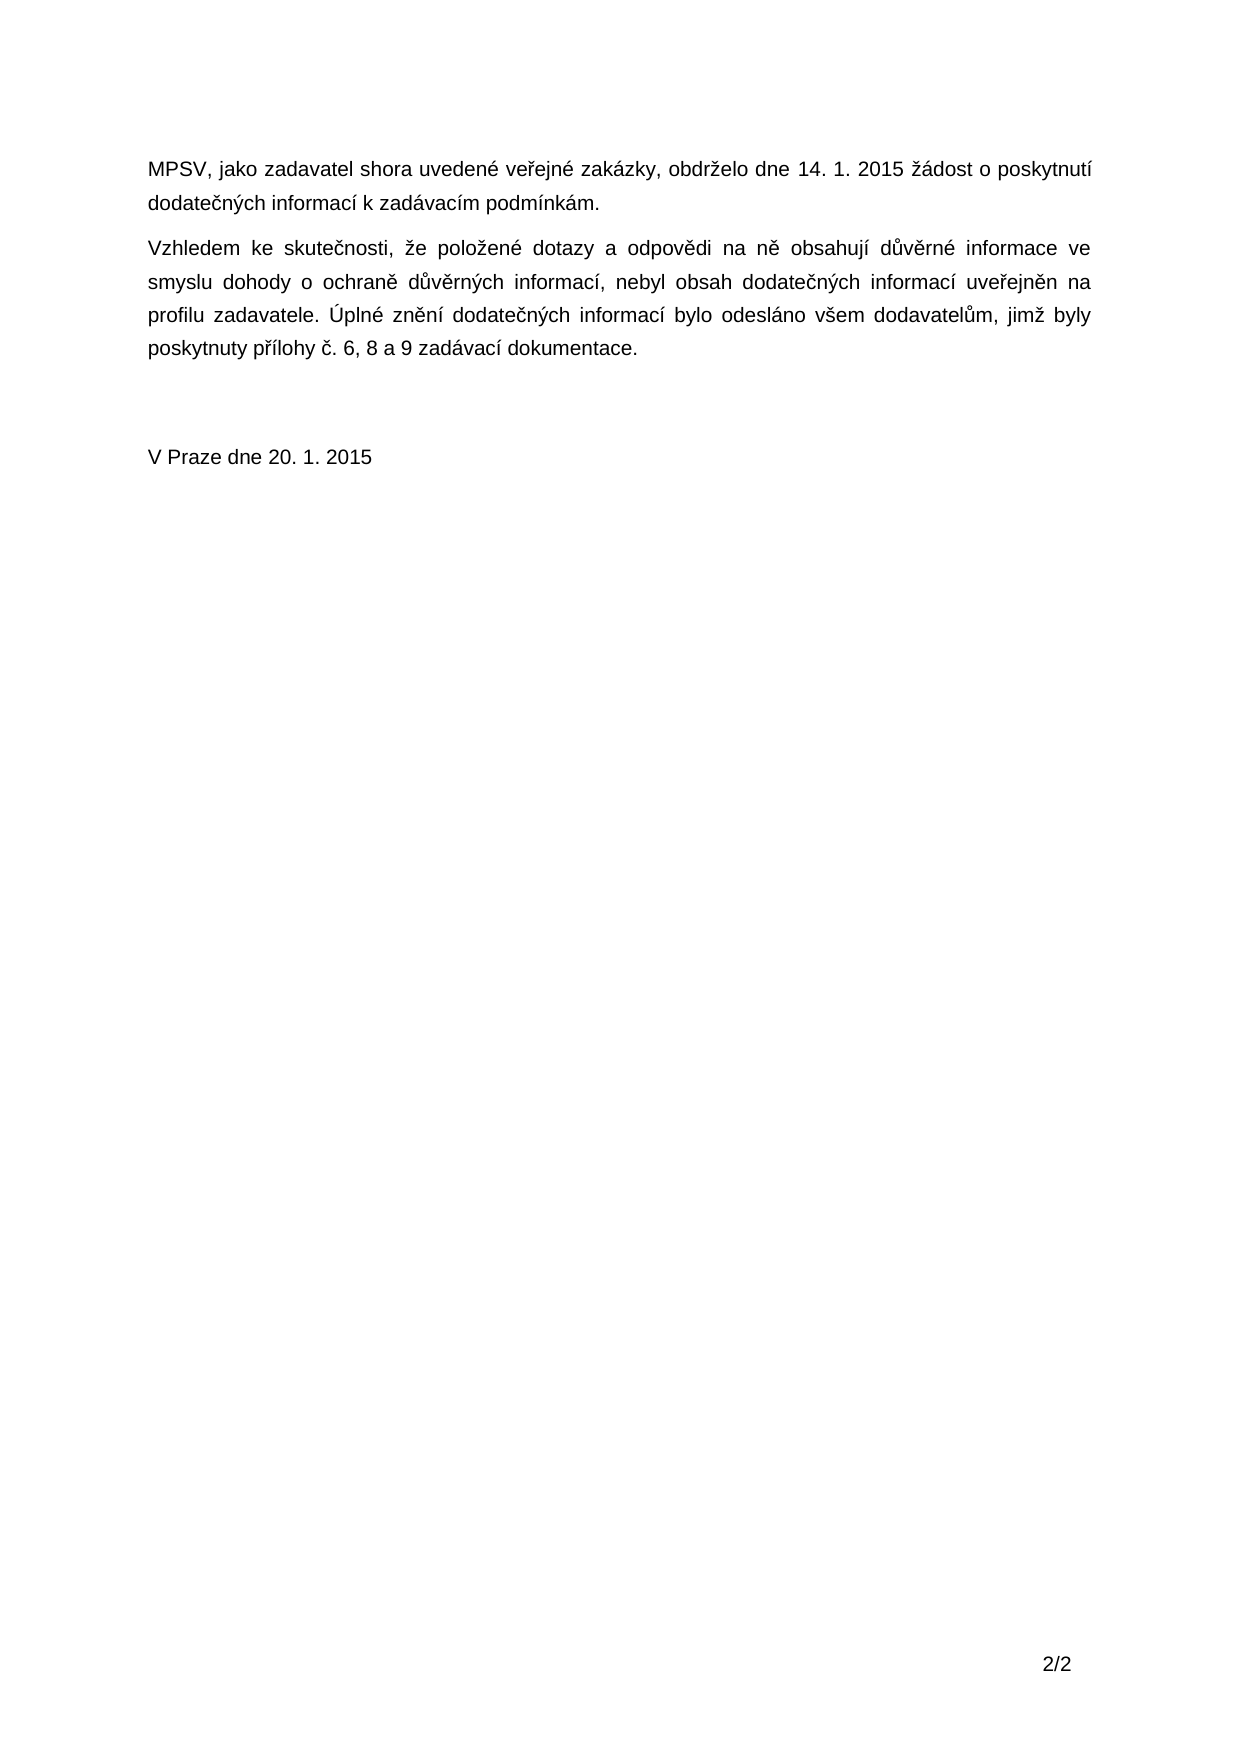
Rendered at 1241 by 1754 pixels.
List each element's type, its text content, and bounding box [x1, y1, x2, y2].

text V Praze dne 20. 1. 2015 [148, 444, 1093, 468]
text Vzhledem ke skutečnosti, že položené dotazy a odpovědi na ně obsahují důvěrné informace ve smyslu dohody o ochraně důvěrných informací, nebyl obsah dodatečných informací uveřejněn na profilu zadavatele. Úplné znění dodatečných informací bylo odesláno všem dodavatelům, jimž byly poskytnuty přílohy č. 6, 8 a 9 zadávací dokumentace. [148, 227, 1093, 360]
text MPSV, jako zadavatel shora uvedené veřejné zakázky, obdrželo dne 14. 1. 2015 žádost o poskytnutí dodatečných informací k zadávacím podmínkám. [148, 148, 1093, 214]
